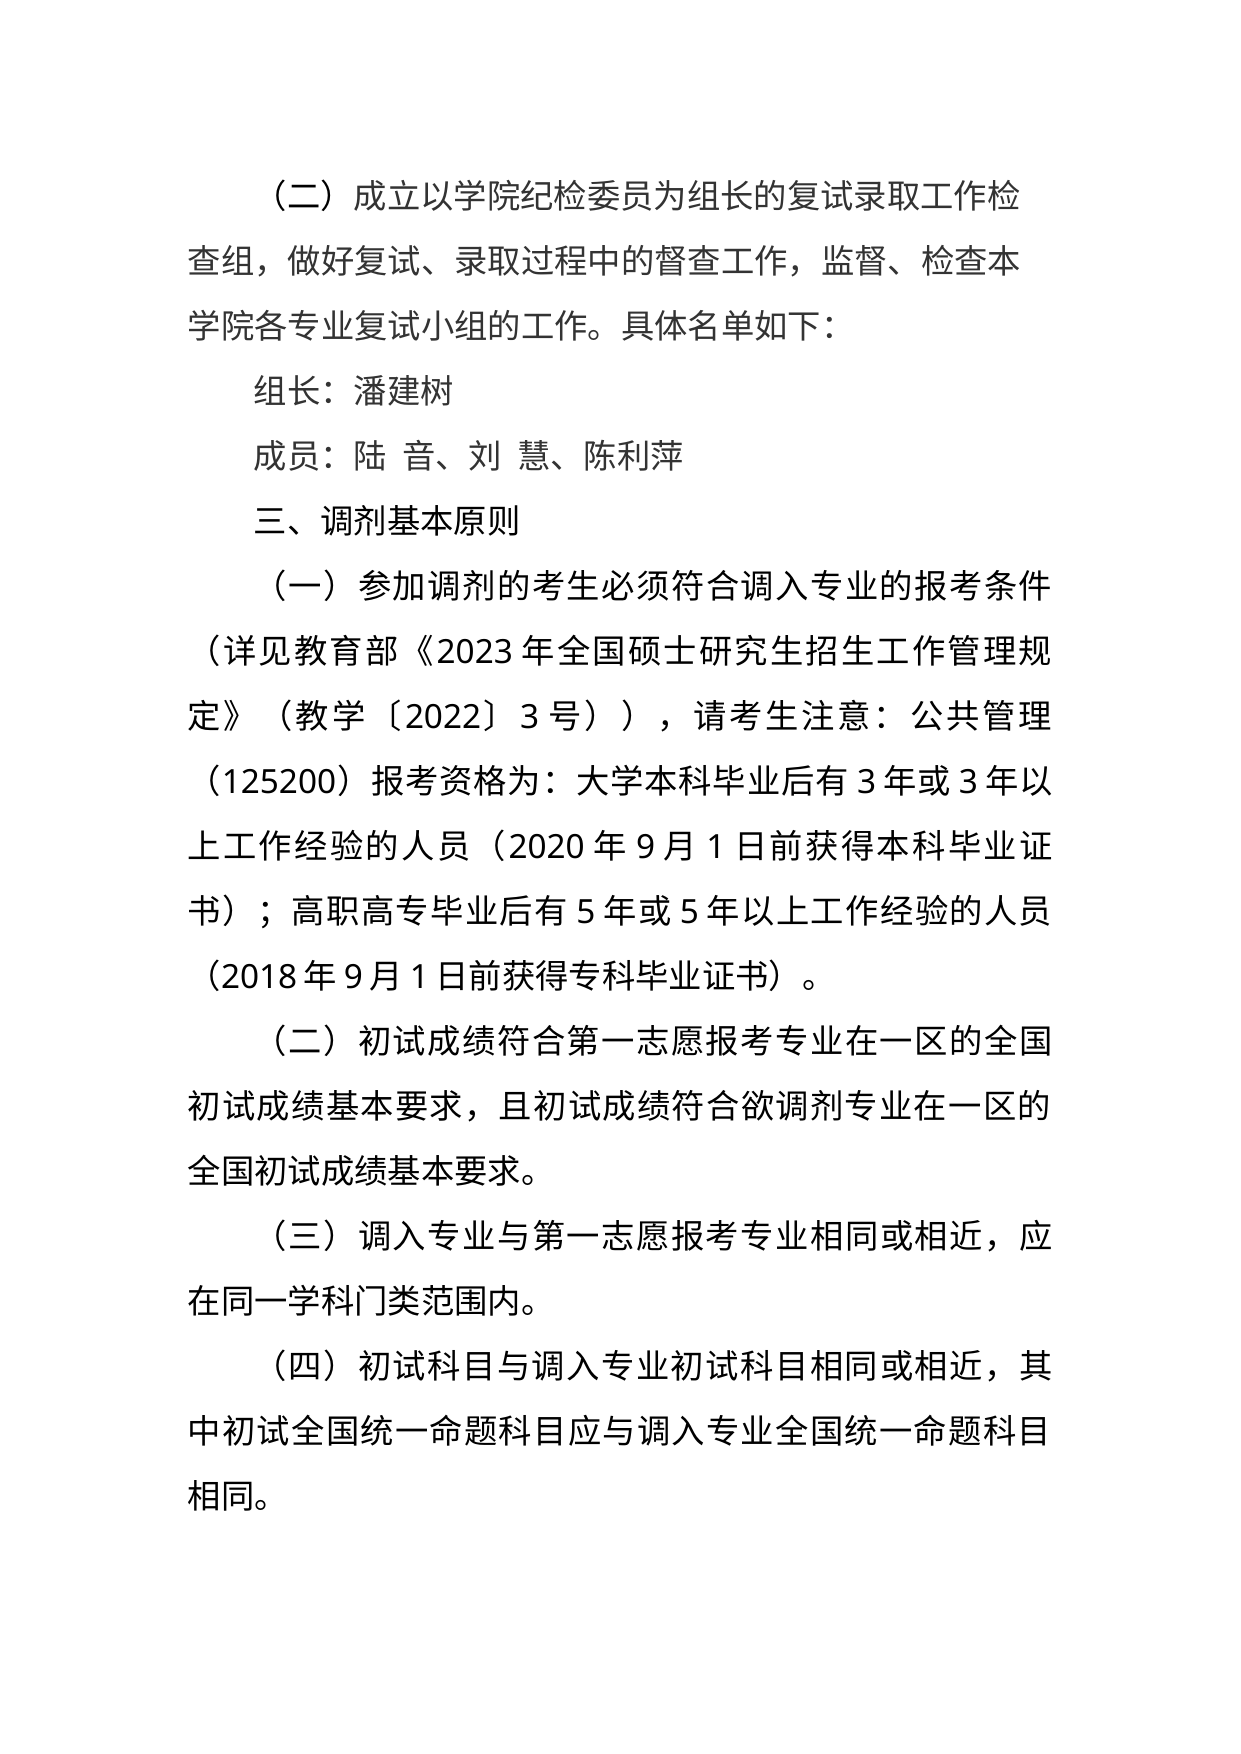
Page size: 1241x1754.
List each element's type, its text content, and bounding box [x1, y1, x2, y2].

text 成员：陆 音、刘 慧、陈利萍 [187, 422, 1053, 487]
text （一）参加调剂的考生必须符合调入专业的报考条件（详见教育部《2023年全国硕士研究生招生工作管理规定》（教学〔2022〕3号）），请考生注意：公共管理（125200）报考资格为：大学本科毕业后有3年或3年以上工作经验的人员（2020年9月1日前获得本科毕业证书）；高职高专毕业后有5年或5年以上工作经验的人员（2018年9月1日前获得专科毕业证书）。 [187, 552, 1053, 1007]
text （四）初试科目与调入专业初试科目相同或相近，其中初试全国统一命题科目应与调入专业全国统一命题科目相同。 [187, 1332, 1053, 1527]
text 三、调剂基本原则 [187, 487, 1053, 552]
text 组长：潘建树 [187, 357, 1053, 422]
text （二）成立以学院纪检委员为组长的复试录取工作检查组，做好复试、录取过程中的督查工作，监督、检查本学院各专业复试小组的工作。具体名单如下： [187, 162, 1053, 357]
text （三）调入专业与第一志愿报考专业相同或相近，应在同一学科门类范围内。 [187, 1202, 1053, 1332]
text （二）初试成绩符合第一志愿报考专业在一区的全国初试成绩基本要求，且初试成绩符合欲调剂专业在一区的全国初试成绩基本要求。 [187, 1007, 1053, 1202]
